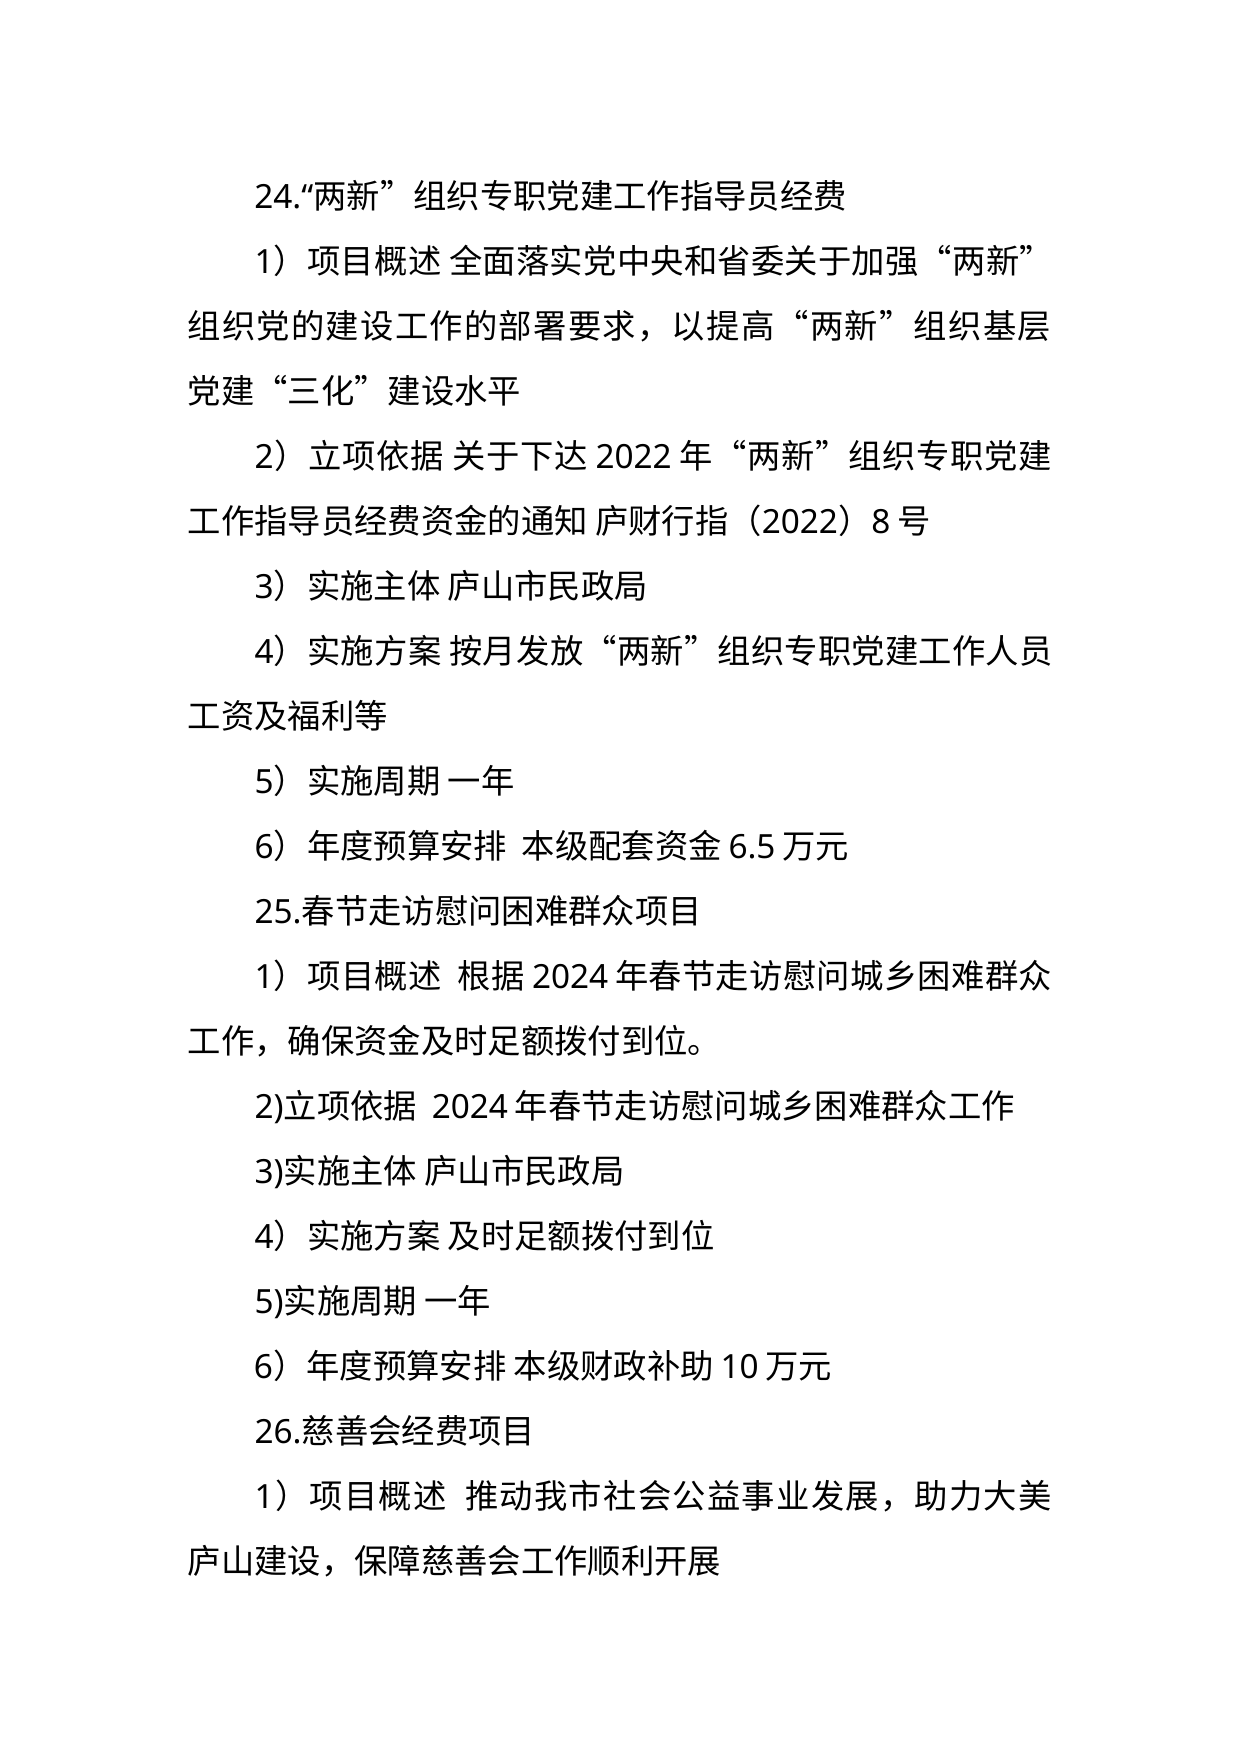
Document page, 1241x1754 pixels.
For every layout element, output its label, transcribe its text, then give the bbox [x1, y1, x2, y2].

text 1）项目概述 推动我市社会公益事业发展，助力大美庐山建设，保障慈善会工作顺利开展 [187, 1462, 1053, 1592]
text 4）实施方案 及时足额拨付到位 [187, 1202, 1053, 1267]
text 3)实施主体 庐山市民政局 [187, 1137, 1053, 1202]
text 25.春节走访慰问困难群众项目 [187, 877, 1053, 942]
text 6）年度预算安排 本级财政补助10万元 [187, 1332, 1053, 1397]
text 1）项目概述 全面落实党中央和省委关于加强“两新”组织党的建设工作的部署要求，以提高“两新”组织基层党建“三化”建设水平 [187, 227, 1053, 422]
text 2)立项依据 2024年春节走访慰问城乡困难群众工作 [187, 1072, 1053, 1137]
text 3）实施主体 庐山市民政局 [187, 552, 1053, 617]
text 1）项目概述 根据2024年春节走访慰问城乡困难群众工作，确保资金及时足额拨付到位。 [187, 942, 1053, 1072]
text 6）年度预算安排 本级配套资金6.5万元 [187, 812, 1053, 877]
text 24.“两新”组织专职党建工作指导员经费 [187, 162, 1053, 227]
text 2）立项依据 关于下达2022年“两新”组织专职党建工作指导员经费资金的通知 庐财行指（2022）8号 [187, 422, 1053, 552]
text 4）实施方案 按月发放“两新”组织专职党建工作人员工资及福利等 [187, 617, 1053, 747]
text 5）实施周期 一年 [187, 747, 1053, 812]
text 26.慈善会经费项目 [187, 1397, 1053, 1462]
text 5)实施周期 一年 [187, 1267, 1053, 1332]
